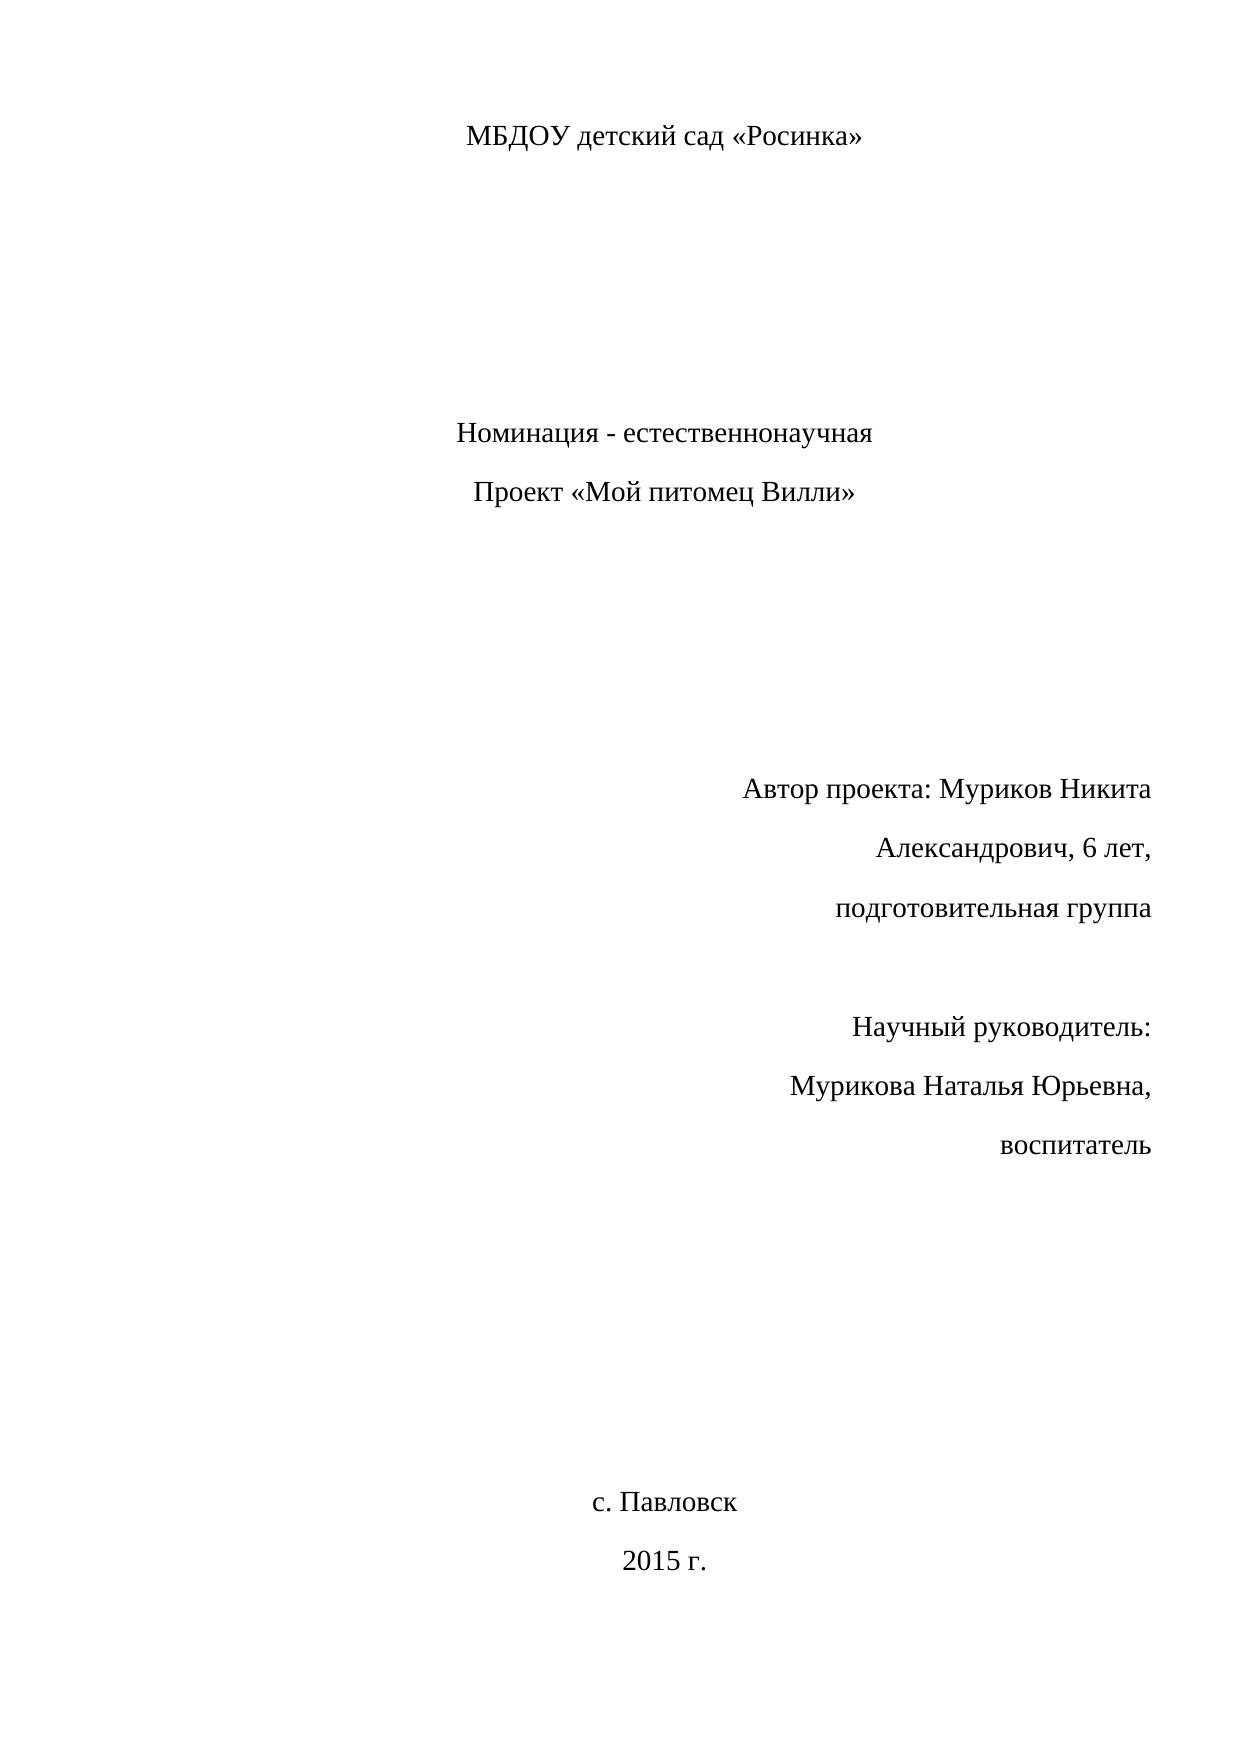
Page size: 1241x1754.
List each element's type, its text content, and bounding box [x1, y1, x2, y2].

text Номинация - естественнонаучная [177, 415, 1152, 448]
text Александрович, 6 лет, [177, 831, 1152, 864]
text Автор проекта: Муриков Никита [177, 771, 1152, 805]
text Научный руководитель: [177, 1009, 1152, 1042]
text МБДОУ детский сад «Росинка» [177, 118, 1152, 152]
text Проект «Мой питомец Вилли» [177, 474, 1152, 508]
text подготовительная группа [177, 890, 1152, 923]
text Мурикова Наталья Юрьевна, [177, 1068, 1152, 1102]
text воспитатель [177, 1127, 1152, 1161]
text с. Павловск [177, 1484, 1152, 1517]
text 2015 г. [177, 1543, 1152, 1577]
